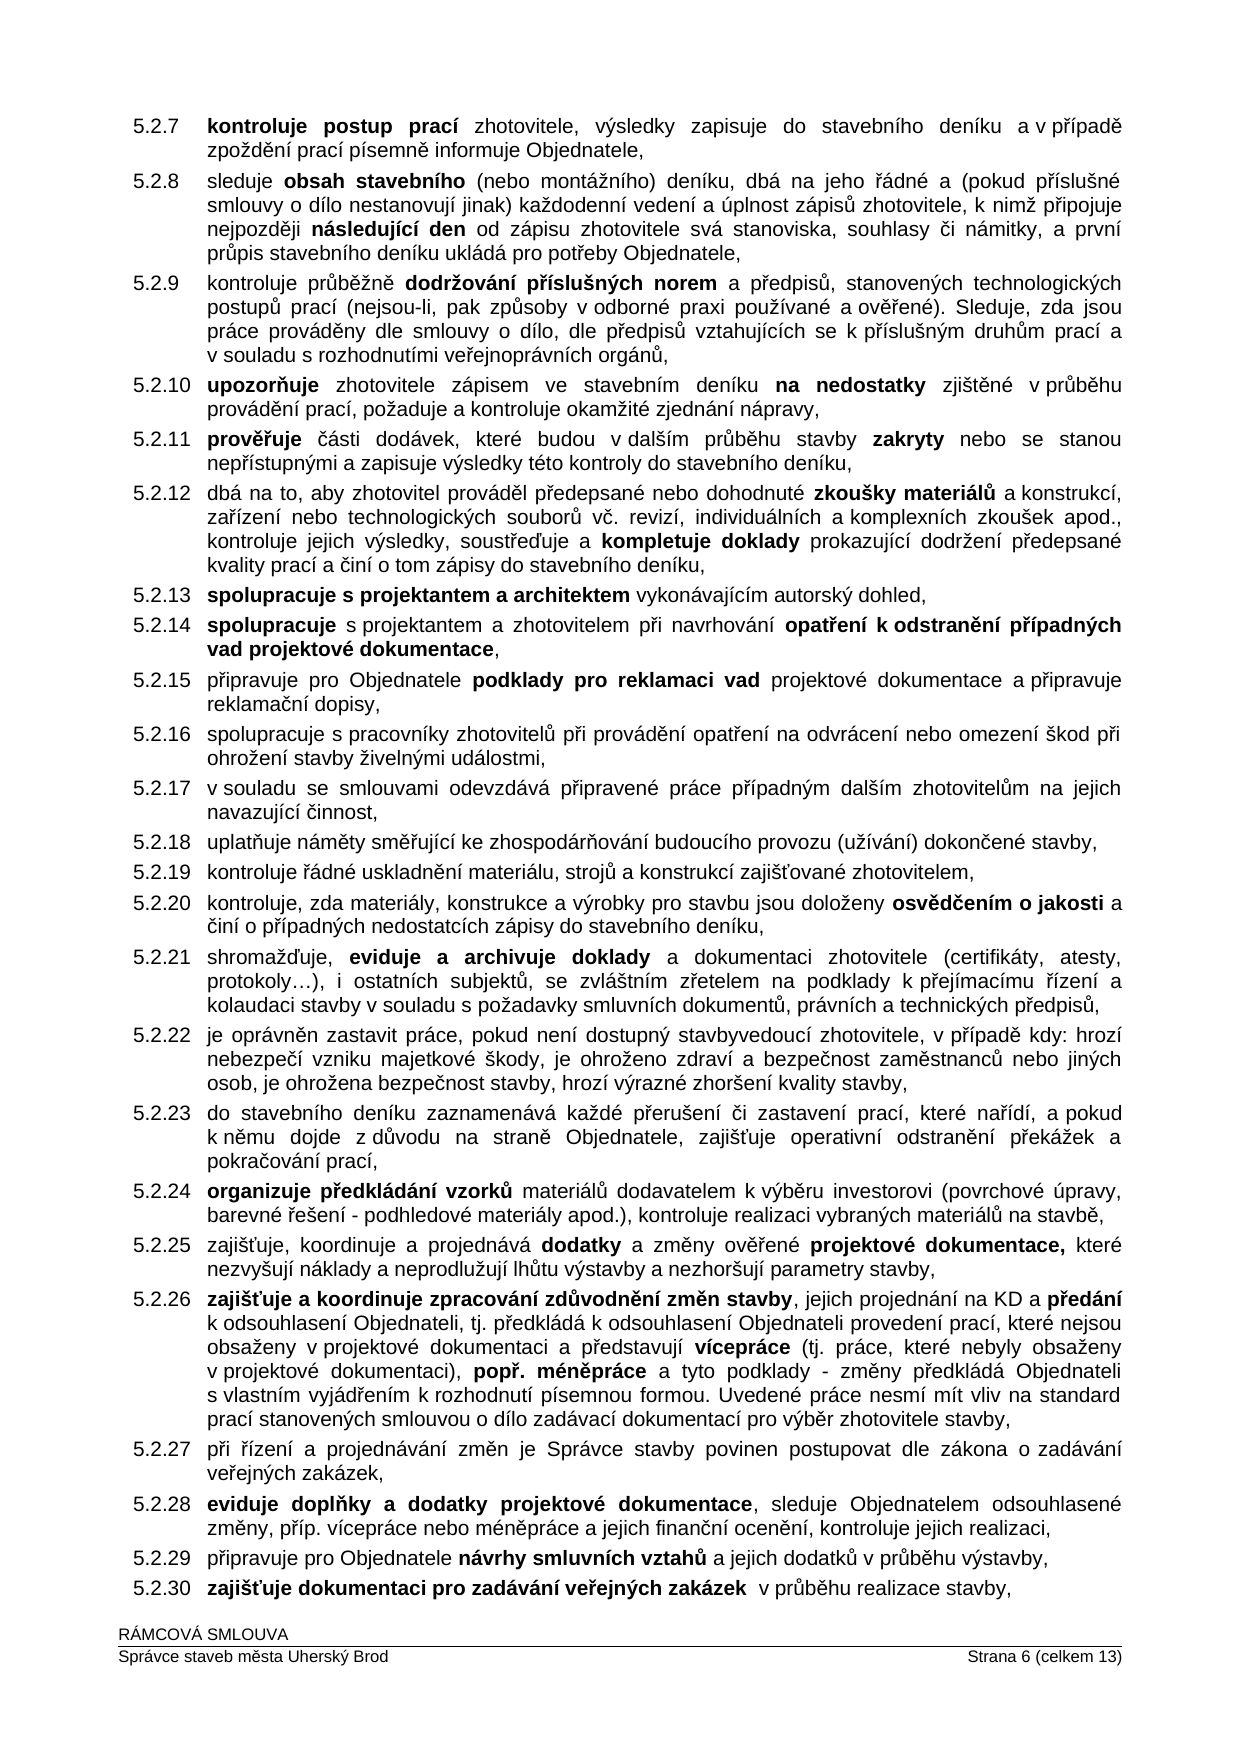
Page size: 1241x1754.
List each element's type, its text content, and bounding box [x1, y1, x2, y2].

list připravuje pro Objednatele podklady pro reklamaci vad projektové dokumentace a připravuje reklamační dopisy, [133, 667, 1122, 715]
list zajišťuje dokumentaci pro zadávání veřejných zakázek v průběhu realizace stavby, [133, 1576, 1122, 1600]
list kontroluje, zda materiály, konstrukce a výrobky pro stavbu jsou doloženy osvědčením o jakosti a činí o případných nedostatcích zápisy do stavebního deníku, [133, 890, 1122, 938]
list dbá na to, aby zhotovitel prováděl předepsané nebo dohodnuté zkoušky materiálů a konstrukcí, zařízení nebo technologických souborů vč. revizí, individuálních a komplexních zkoušek apod., kontroluje jejich výsledky, soustřeďuje a kompletuje doklady prokazující dodržení předepsané kvality prací a činí o tom zápisy do stavebního deníku, [133, 481, 1122, 577]
list v souladu se smlouvami odevzdává připravené práce případným dalším zhotovitelům na jejich navazující činnost, [133, 776, 1122, 824]
list eviduje doplňky a dodatky projektové dokumentace, sleduje Objednatelem odsouhlasené změny, příp. vícepráce nebo méněpráce a jejich finanční ocenění, kontroluje jejich realizaci, [133, 1491, 1122, 1539]
list uplatňuje náměty směřující ke zhospodárňování budoucího provozu (užívání) dokončené stavby, [133, 830, 1122, 854]
list sleduje obsah stavebního (nebo montážního) deníku, dbá na jeho řádné a (pokud příslušné smlouvy o dílo nestanovují jinak) každodenní vedení a úplnost zápisů zhotovitele, k nimž připojuje nejpozději následující den od zápisu zhotovitele svá stanoviska, souhlasy či námitky, a první průpis stavebního deníku ukládá pro potřeby Objednatele, [133, 168, 1122, 264]
list do stavebního deníku zaznamenává každé přerušení či zastavení prací, které nařídí, a pokud k němu dojde z důvodu na straně Objednatele, zajišťuje operativní odstranění překážek a pokračování prací, [133, 1101, 1122, 1173]
list spolupracuje s projektantem a architektem vykonávajícím autorský dohled, [133, 583, 1122, 607]
list spolupracuje s pracovníky zhotovitelů při provádění opatření na odvrácení nebo omezení škod při ohrožení stavby živelnými událostmi, [133, 722, 1122, 769]
list shromažďuje, eviduje a archivuje doklady a dokumentaci zhotovitele (certifikáty, atesty, protokoly…), i ostatních subjektů, se zvláštním zřetelem na podklady k přejímacímu řízení a kolaudaci stavby v souladu s požadavky smluvních dokumentů, právních a technických předpisů, [133, 944, 1122, 1016]
list kontroluje řádné uskladnění materiálu, strojů a konstrukcí zajišťované zhotovitelem, [133, 860, 1122, 884]
list kontroluje postup prací zhotovitele, výsledky zapisuje do stavebního deníku a v případě zpoždění prací písemně informuje Objednatele, [133, 114, 1122, 162]
list upozorňuje zhotovitele zápisem ve stavebním deníku na nedostatky zjištěné v průběhu provádění prací, požaduje a kontroluje okamžité zjednání nápravy, [133, 373, 1122, 421]
list kontroluje průběžně dodržování příslušných norem a předpisů, stanovených technologických postupů prací (nejsou-li, pak způsoby v odborné praxi používané a ověřené). Sleduje, zda jsou práce prováděny dle smlouvy o dílo, dle předpisů vztahujících se k příslušným druhům prací a v souladu s rozhodnutími veřejnoprávních orgánů, [133, 271, 1122, 366]
list spolupracuje s projektantem a zhotovitelem při navrhování opatření k odstranění případných vad projektové dokumentace, [133, 613, 1122, 661]
list zajišťuje a koordinuje zpracování zdůvodnění změn stavby, jejich projednání na KD a předání k odsouhlasení Objednateli, tj. předkládá k odsouhlasení Objednateli provedení prací, které nejsou obsaženy v projektové dokumentaci a představují vícepráce (tj. práce, které nebyly obsaženy v projektové dokumentaci), popř. méněpráce a tyto podklady - změny předkládá Objednateli s vlastním vyjádřením k rozhodnutí písemnou formou. Uvedené práce nesmí mít vliv na standard prací stanovených smlouvou o dílo zadávací dokumentací pro výběr zhotovitele stavby, [133, 1287, 1122, 1431]
list při řízení a projednávání změn je Správce stavby povinen postupovat dle zákona o zadávání veřejných zakázek, [133, 1437, 1122, 1485]
list je oprávněn zastavit práce, pokud není dostupný stavbyvedoucí zhotovitele, v případě kdy: hrozí nebezpečí vzniku majetkové škody, je ohroženo zdraví a bezpečnost zaměstnanců nebo jiných osob, je ohrožena bezpečnost stavby, hrozí výrazné zhoršení kvality stavby, [133, 1023, 1122, 1094]
list připravuje pro Objednatele návrhy smluvních vztahů a jejich dodatků v průběhu výstavby, [133, 1546, 1122, 1569]
list zajišťuje, koordinuje a projednává dodatky a změny ověřené projektové dokumentace, které nezvyšují náklady a neprodlužují lhůtu výstavby a nezhoršují parametry stavby, [133, 1233, 1122, 1281]
list organizuje předkládání vzorků materiálů dodavatelem k výběru investorovi (povrchové úpravy, barevné řešení - podhledové materiály apod.), kontroluje realizaci vybraných materiálů na stavbě, [133, 1179, 1122, 1227]
list prověřuje části dodávek, které budou v dalším průběhu stavby zakryty nebo se stanou nepřístupnými a zapisuje výsledky této kontroly do stavebního deníku, [133, 427, 1122, 475]
